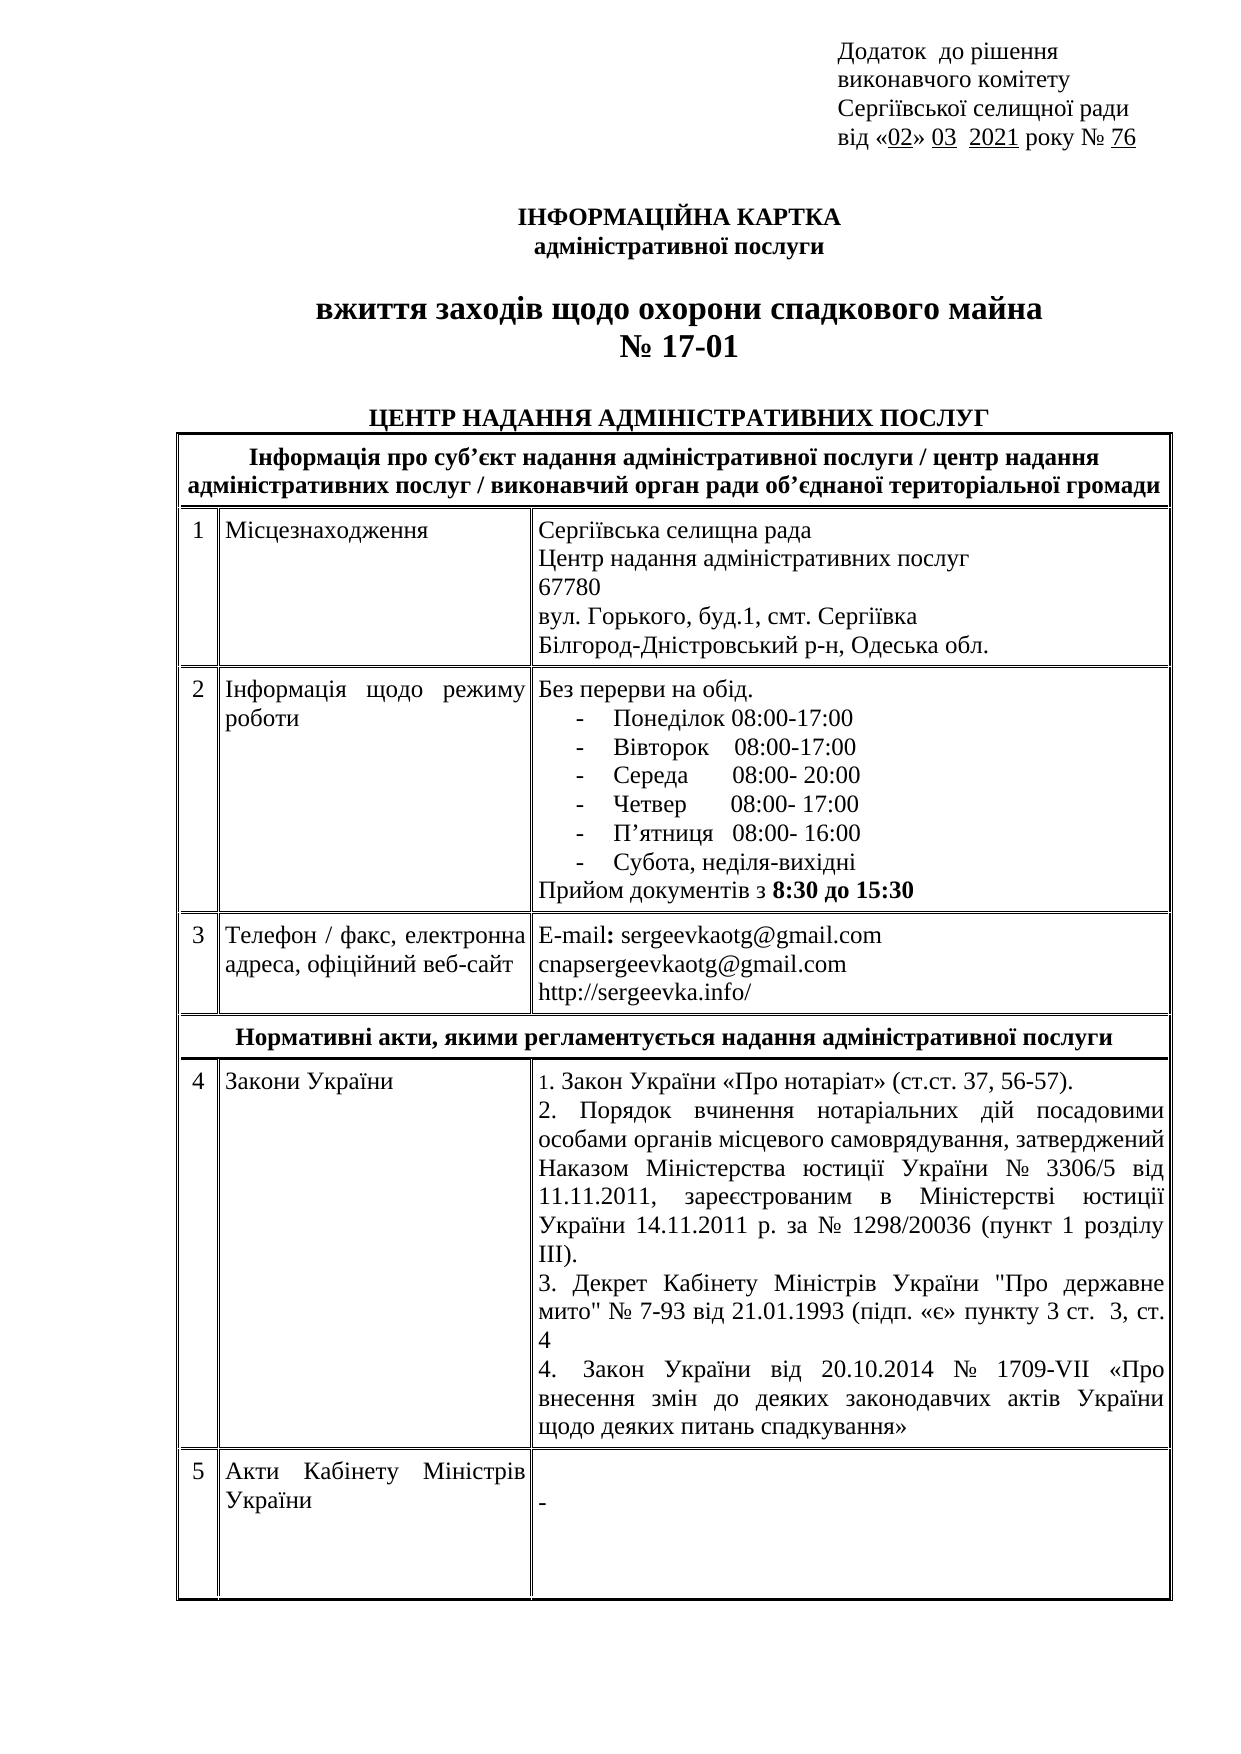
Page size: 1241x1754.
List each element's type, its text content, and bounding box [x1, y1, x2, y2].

table_cell Нормативні акти, якими регламентується надання адміністративної послуги [179, 1013, 1170, 1057]
table_cell 3 [177, 911, 219, 1012]
text ІНФОРМАЦІЙНА КАРТКА [177, 202, 1181, 231]
table_cell Закони України [220, 1060, 530, 1446]
text № 17-01 [177, 327, 1181, 365]
table_cell Сергіївська селищна рада Центр надання адміністративних послуг 67780 вул. Горького, буд.1, смт. Сергіївка Білгород-Дністровський р-н, Одеська обл. [533, 505, 1170, 665]
text вжиття заходів щодо охорони спадкового майна [177, 288, 1181, 327]
table_cell 4 [179, 1057, 217, 1446]
table_cell Акти Кабінету Міністрів України [219, 1450, 532, 1598]
text адміністративної послуги [177, 231, 1181, 259]
text ЦЕНТР НАДАННЯ АДМІНІСТРАТИВНИХ ПОСЛУГ [177, 403, 1181, 432]
table_cell E-mail: sergeevkaotg@gmail.com cnapsergeevkaotg@gmail.com http://sergeevka.info/ [532, 911, 1171, 1012]
table_cell - [532, 1446, 1170, 1598]
table_cell 1. Закон України «Про нотаріат» (ст.ст. 37, 56-57). 2. Порядок вчинення нотаріальних дій посадовими особами органів місцевого самоврядування, затверджений Наказом Міністерства юстиції України № 3306/5 від 11.11.2011, зареєстрованим в Міністерстві юстиції України 14.11.2011 р. за № 1298/20036 (пункт 1 розділу ІІІ). 3. Декрет Кабінету Міністрів України "Про державне мито" № 7-93 від 21.01.1993 (підп. «є» пункту 3 ст. 3, ст. 4 4. Закон України від 20.10.2014 № 1709-VII «Про внесення змін до деяких законодавчих актів України щодо деяких питань спадкування» [533, 1057, 1169, 1446]
table_cell 5 [179, 1446, 219, 1598]
table_cell Місцезнаходження [220, 509, 530, 665]
table_cell 2 [177, 665, 219, 911]
table_cell 1 [179, 505, 217, 665]
table_cell Інформація щодо режиму роботи [220, 668, 530, 911]
table_cell Без перерви на обід. Понеділок 08:00-17:00 Вівторок 08:00-17:00 Середа 08:00- 20:00 Четвер 08:00- 17:00 П’ятниця 08:00- 16:00 Субота, неділя-вихідні Прийом документів з 8:30 до 15:30 [532, 665, 1171, 911]
table_header Додаток до рішення виконавчого комітету Сергіївської селищної ради від «02» 03 2021 року № 76 [826, 36, 1162, 183]
table_cell Телефон / факс, електронна адреса, офіційний веб-сайт [220, 914, 530, 1012]
table_header Інформація про суб’єкт надання адміністративної послуги / центр надання адміністративних послуг / виконавчий орган ради об’єднаної територіальної громади [179, 435, 1169, 505]
